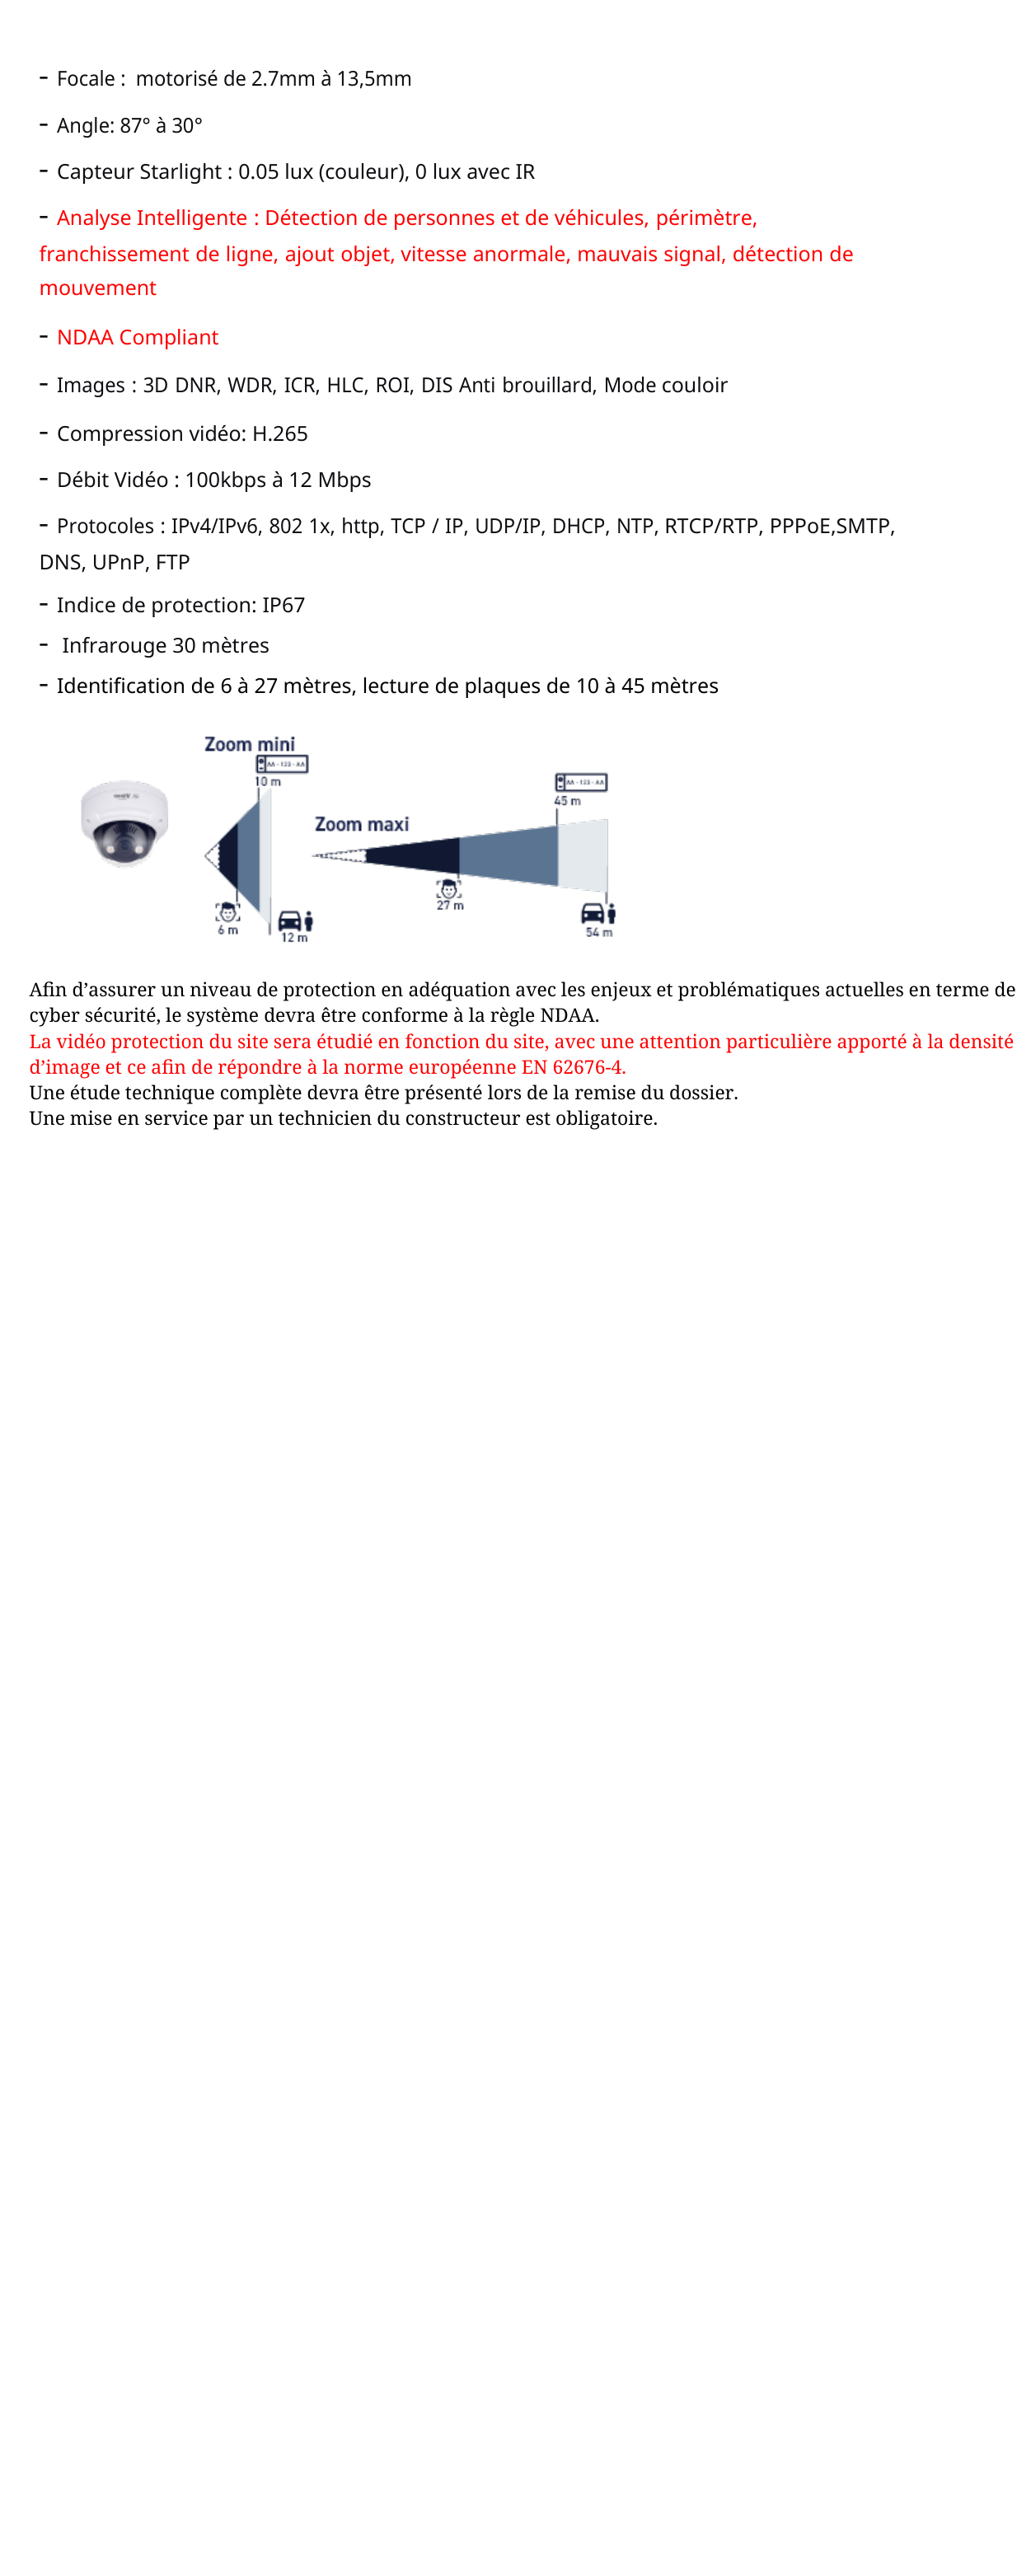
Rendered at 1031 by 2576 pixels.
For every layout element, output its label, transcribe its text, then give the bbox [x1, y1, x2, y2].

text Une étude technique complète devra être présenté lors de la remise du dossier. [29, 1080, 1018, 1105]
list Identification de 6 à 27 mètres, lecture de plaques de 10 à 45 mètres [39, 662, 1018, 701]
list Protocoles : IPv4/IPv6, 802 1x, http, TCP / IP, UDP/IP, DHCP, NTP, RTCP/RTP, PPPoE,SMTP, DNS, UPnP, FTP [39, 503, 932, 576]
list NDAA Compliant [39, 314, 879, 354]
list Débit Vidéo : 100kbps à 12 Mbps [39, 456, 1018, 496]
text Une mise en service par un technicien du constructeur est obligatoire. [29, 1105, 1018, 1131]
list Infrarouge 30 mètres [39, 621, 1018, 662]
list Images : 3D DNR, WDR, ICR, HLC, ROI, DIS Anti brouillard, Mode couloir [39, 362, 924, 401]
list Compression vidéo: H.265 [39, 410, 1018, 449]
list Angle: 87° à 30° [39, 101, 1018, 141]
list Focale : motorisé de 2.7mm à 13,5mm [39, 55, 1018, 95]
list Capteur Starlight : 0.05 lux (couleur), 0 lux avec IR [39, 148, 1018, 188]
list Indice de protection: IP67 [39, 582, 1018, 621]
text La vidéo protection du site sera étudié en fonction du site, avec une attention particulière apporté à la densité d’image et ce afin de répondre à la norme européenne EN 62676-4. [29, 1028, 1018, 1080]
text Afin d’assurer un niveau de protection en adéquation avec les enjeux et problématiques actuelles en terme de cyber sécurité, le système devra être conforme à la règle NDAA. [29, 977, 1018, 1028]
picture [29, 729, 654, 948]
list Analyse Intelligente : Détection de personnes et de véhicules, périmètre, franchissement de ligne, ajout objet, vitesse anormale, mauvais signal, détection de mouvement [39, 194, 879, 302]
